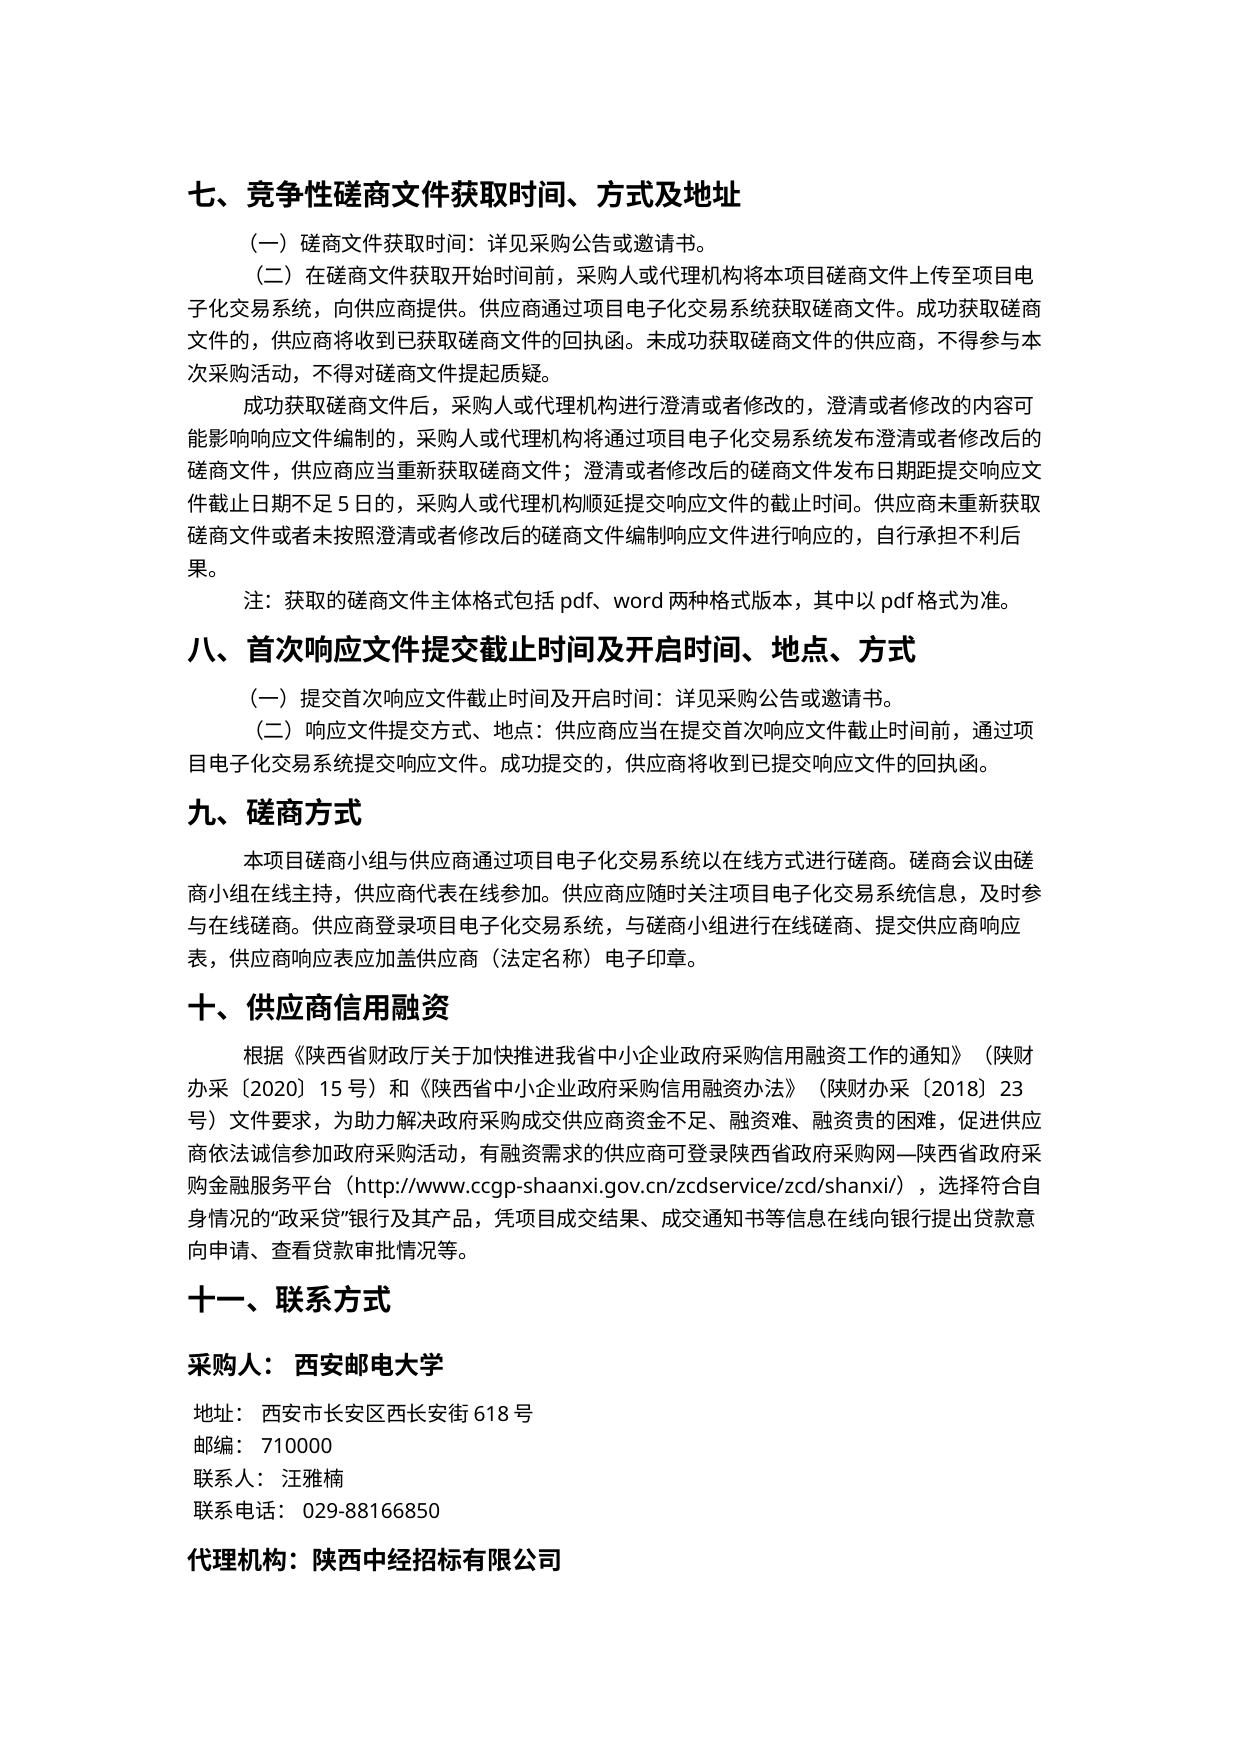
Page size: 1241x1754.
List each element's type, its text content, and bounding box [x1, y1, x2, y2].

text （一）提交首次响应文件截止时间及开启时间：详见采购公告或邀请书。 [187, 682, 1053, 714]
text 代理机构：陕西中经招标有限公司 [187, 1527, 1053, 1592]
text 注：获取的磋商文件主体格式包括pdf、word两种格式版本，其中以pdf格式为准。 [187, 584, 1053, 617]
text 七、竞争性磋商文件获取时间、方式及地址 [187, 162, 1053, 227]
text 采购人： 西安邮电大学 [187, 1332, 1053, 1397]
text 联系人： 汪雅楠 [187, 1462, 1053, 1494]
text 八、首次响应文件提交截止时间及开启时间、地点、方式 [187, 617, 1053, 682]
text （二）在磋商文件获取开始时间前，采购人或代理机构将本项目磋商文件上传至项目电子化交易系统，向供应商提供。供应商通过项目电子化交易系统获取磋商文件。成功获取磋商文件的，供应商将收到已获取磋商文件的回执函。未成功获取磋商文件的供应商，不得参与本次采购活动，不得对磋商文件提起质疑。 [187, 259, 1053, 389]
text 本项目磋商小组与供应商通过项目电子化交易系统以在线方式进行磋商。磋商会议由磋商小组在线主持，供应商代表在线参加。供应商应随时关注项目电子化交易系统信息，及时参与在线磋商。供应商登录项目电子化交易系统，与磋商小组进行在线磋商、提交供应商响应表，供应商响应表应加盖供应商（法定名称）电子印章。 [187, 844, 1053, 974]
text 地址： 西安市长安区西长安街618号 [187, 1397, 1053, 1429]
text 成功获取磋商文件后，采购人或代理机构进行澄清或者修改的，澄清或者修改的内容可能影响响应文件编制的，采购人或代理机构将通过项目电子化交易系统发布澄清或者修改后的磋商文件，供应商应当重新获取磋商文件；澄清或者修改后的磋商文件发布日期距提交响应文件截止日期不足5日的，采购人或代理机构顺延提交响应文件的截止时间。供应商未重新获取磋商文件或者未按照澄清或者修改后的磋商文件编制响应文件进行响应的，自行承担不利后果。 [187, 389, 1053, 584]
text 邮编： 710000 [187, 1429, 1053, 1462]
text 根据《陕西省财政厅关于加快推进我省中小企业政府采购信用融资工作的通知》（陕财办采〔2020〕15 号）和《陕西省中小企业政府采购信用融资办法》（陕财办采〔2018〕23 号）文件要求，为助力解决政府采购成交供应商资金不足、融资难、融资贵的困难，促进供应商依法诚信参加政府采购活动，有融资需求的供应商可登录陕西省政府采购网—陕西省政府采购金融服务平台（http://www.ccgp-shaanxi.gov.cn/zcdservice/zcd/shanxi/），选择符合自身情况的“政采贷”银行及其产品，凭项目成交结果、成交通知书等信息在线向银行提出贷款意向申请、查看贷款审批情况等。 [187, 1039, 1053, 1267]
text 联系电话： 029-88166850 [187, 1494, 1053, 1527]
text （二）响应文件提交方式、地点：供应商应当在提交首次响应文件截止时间前，通过项目电子化交易系统提交响应文件。成功提交的，供应商将收到已提交响应文件的回执函。 [187, 714, 1053, 779]
text （一）磋商文件获取时间：详见采购公告或邀请书。 [187, 227, 1053, 259]
text 九、磋商方式 [187, 779, 1053, 844]
text 十、供应商信用融资 [187, 974, 1053, 1039]
text 十一、联系方式 [187, 1267, 1053, 1332]
